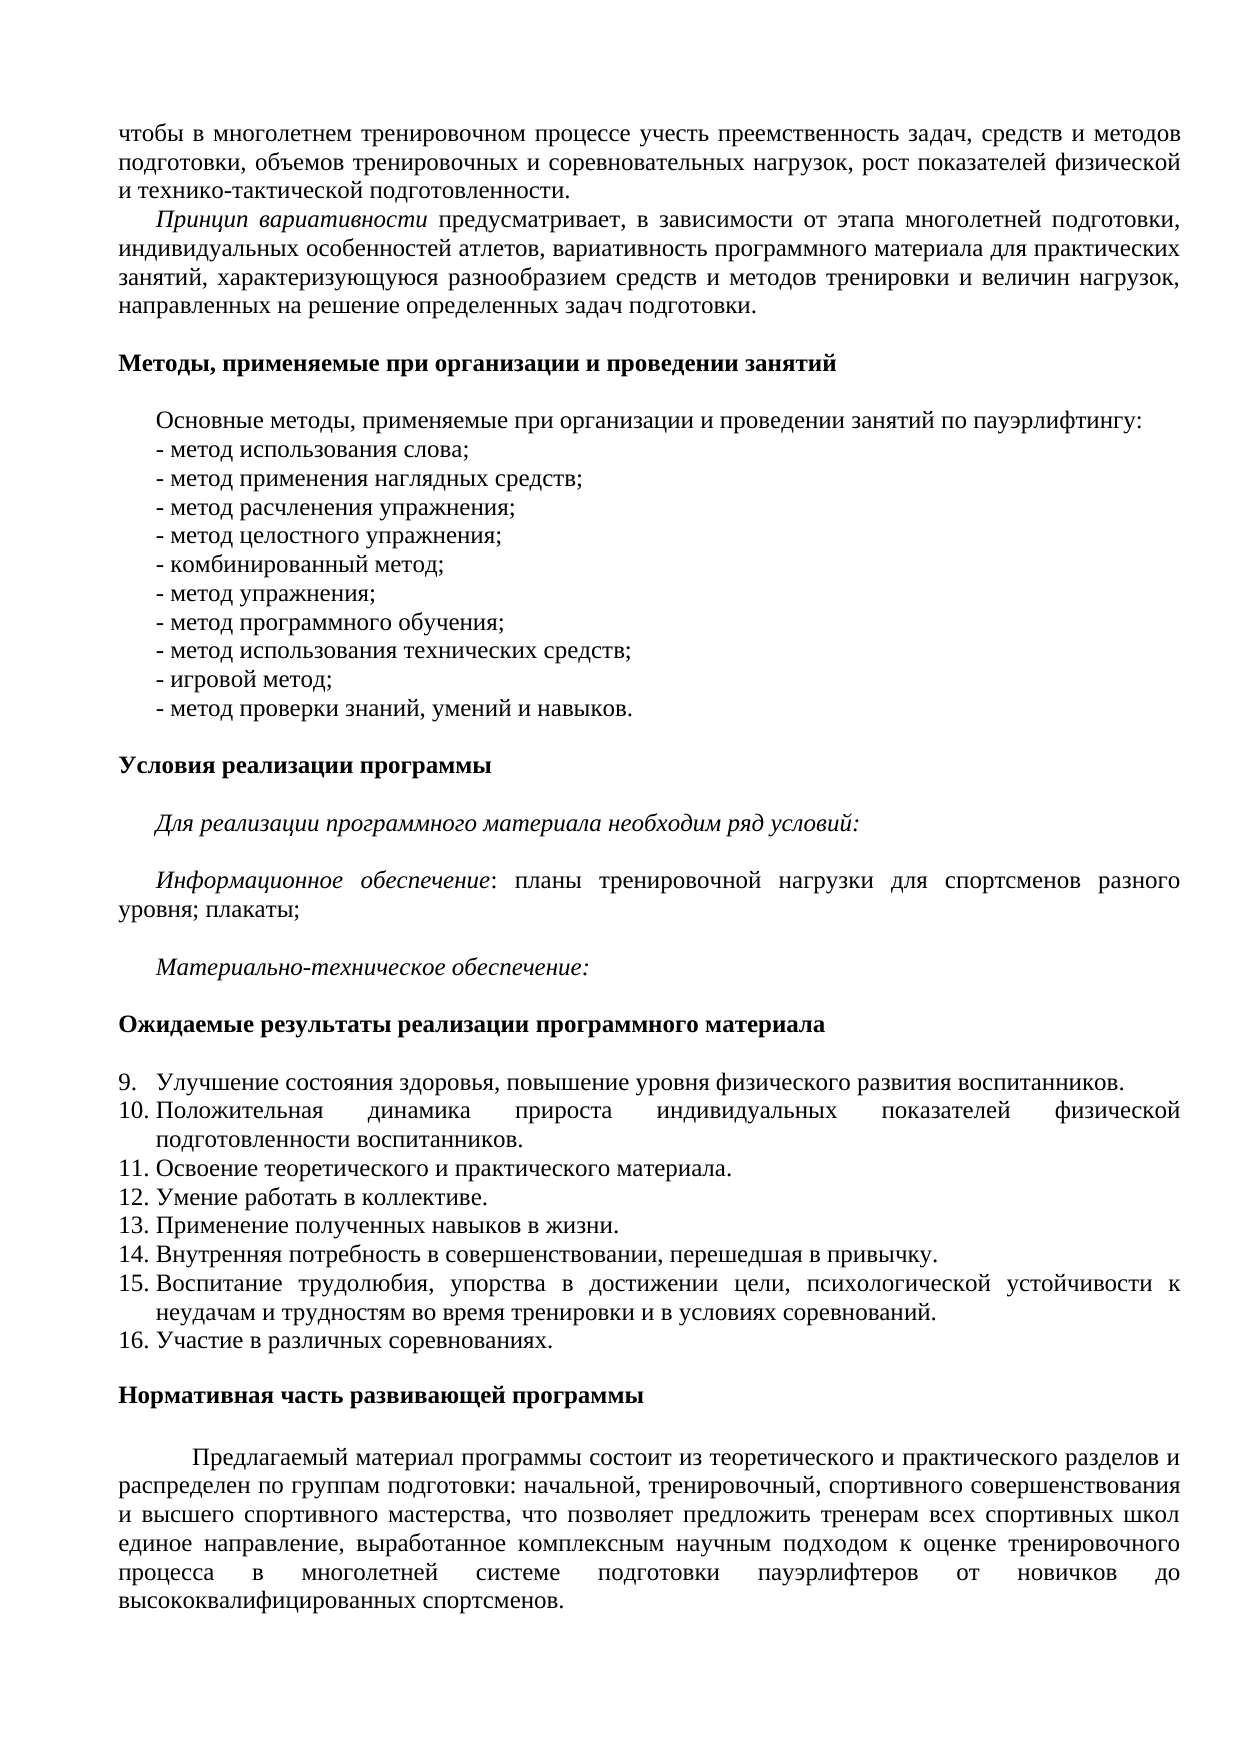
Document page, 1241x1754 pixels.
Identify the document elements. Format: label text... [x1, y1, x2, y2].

text Предлагаемый материал программы состоит из теоретического и практического разделов и распределен по группам подготовки: начальной, тренировочный, спортивного совершенствования и высшего спортивного мастерства, что позволяет предложить тренерам всех спортивных школ единое направление, выработанное комплексным научным подходом к оценке тренировочного процесса в многолетней системе подготовки пауэрлифтеров от новичков до высококвалифицированных спортсменов. [118, 1442, 1181, 1614]
text - метод применения наглядных средств; [118, 463, 1181, 492]
list Освоение теоретического и практического материала. [118, 1153, 1181, 1182]
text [118, 118, 1181, 204]
text - метод использования слова; [118, 434, 1181, 463]
text Ожидаемые результаты реализации программного материала [118, 1009, 1181, 1038]
text Условия реализации программы [118, 751, 1181, 779]
text - метод упражнения; [118, 578, 1181, 607]
text Для реализации программного материала необходим ряд условий: [118, 808, 1181, 837]
list Внутренняя потребность в совершенствовании, перешедшая в привычку. [118, 1239, 1181, 1268]
text Методы, применяемые при организации и проведении занятий [118, 348, 1181, 377]
text - метод расчленения упражнения; [118, 492, 1181, 521]
list Воспитание трудолюбия, упорства в достижении цели, психологической устойчивости к неудачам и трудностям во время тренировки и в условиях соревнований. [118, 1268, 1181, 1326]
list Положительная динамика прироста индивидуальных показателей физической подготовленности воспитанников. [118, 1096, 1181, 1153]
list Участие в различных соревнованиях. [118, 1326, 1181, 1354]
list Применение полученных навыков в жизни. [118, 1211, 1181, 1239]
text - метод программного обучения; [118, 607, 1181, 636]
text Принцип вариативности предусматривает, в зависимости от этапа многолетней подготовки, индивидуальных особенностей атлетов, вариативность программного материала для практических занятий, характеризующуюся разнообразием средств и методов тренировки и величин нагрузок, направленных на решение определенных задач подготовки. [118, 204, 1181, 319]
text - игровой метод; [118, 664, 1181, 693]
list Умение работать в коллективе. [118, 1182, 1181, 1211]
text - метод целостного упражнения; [118, 521, 1181, 549]
text Нормативная часть развивающей программы [118, 1383, 1181, 1408]
text - комбинированный метод; [118, 549, 1181, 578]
list Улучшение состояния здоровья, повышение уровня физического развития воспитанников. [118, 1067, 1181, 1096]
text - метод проверки знаний, умений и навыков. [118, 693, 1181, 722]
text Основные методы, применяемые при организации и проведении занятий по пауэрлифтингу: [118, 406, 1181, 434]
text Информационное обеспечение: планы тренировочной нагрузки для спортсменов разного уровня; плакаты; [118, 866, 1181, 923]
text - метод использования технических средств; [118, 636, 1181, 664]
text Материально-техническое обеспечение: [118, 952, 1181, 981]
